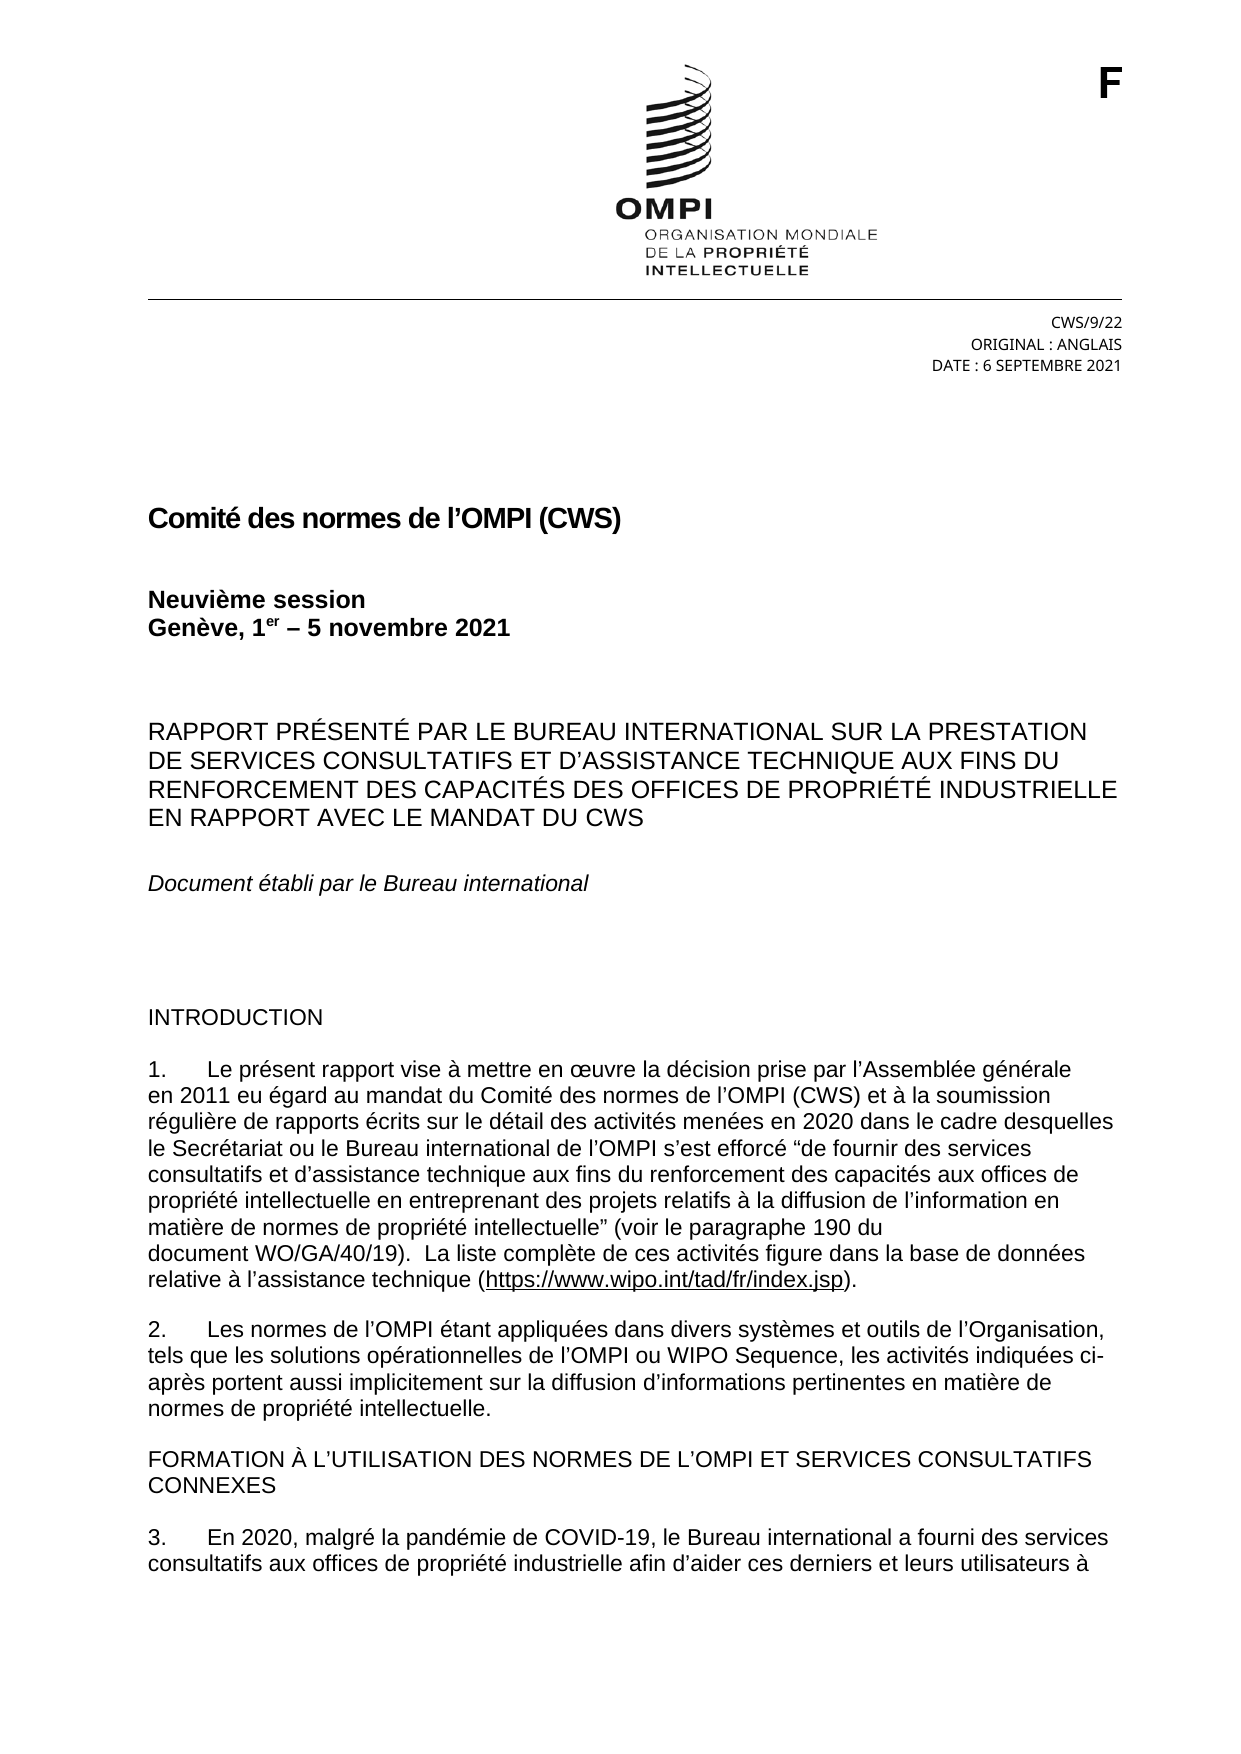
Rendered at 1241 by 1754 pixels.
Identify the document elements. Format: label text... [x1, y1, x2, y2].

subtitle Introduction [148, 1004, 1122, 1031]
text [148, 1524, 1122, 1577]
text DATE : 6 septembre 2021 [148, 355, 1122, 376]
text Le présent rapport vise à mettre en œuvre la décision prise par l’Assemblée générale en 2011 eu égard au mandat du Comité des normes de l’OMPI (CWS) et à la soumission régulière de rapports écrits sur le détail des activités menées en 2020 dans le cadre desquelles le Secrétariat ou le Bureau international de l’OMPI s’est efforcé “de fournir des services consultatifs et d’assistance technique aux fins du renforcement des capacités aux offices de propriété intellectuelle en entreprenant des projets relatifs à la diffusion de l’information en matière de normes de propriété intellectuelle” (voir le paragraphe 190 du document WO/GA/40/19). La liste complète de ces activités figure dans la base de données relative à l’assistance technique (https://www.wipo.int/tad/fr/index.jsp). [148, 1056, 1122, 1293]
subtitle Formation à l’utilisation des normes de l’OMPI et services consultatifs connexes [148, 1446, 1122, 1499]
title Comité des normes de l’OMPI (CWS) [148, 501, 1122, 534]
text CWS/9/22 [148, 312, 1122, 333]
text Document établi par le Bureau international [148, 869, 1122, 896]
text ORIGINAL : anglais [148, 333, 1122, 355]
picture [613, 59, 1123, 278]
text Neuvième session [148, 584, 1122, 613]
text Genève, 1er – 5 novembre 2021 [148, 613, 1122, 642]
text Les normes de l’OMPI étant appliquées dans divers systèmes et outils de l’Organisation, tels que les solutions opérationnelles de l’OMPI ou WIPO Sequence, les activités indiquées ci-après portent aussi implicitement sur la diffusion d’informations pertinentes en matière de normes de propriété intellectuelle. [148, 1316, 1122, 1421]
text Rapport présenté par le Bureau international sur la prestation de services consultatifs et d’assistance technique aux fins du renforcement des capacités des offices de propriété industrielle en rapport avec le mandat du CWS [148, 717, 1122, 832]
